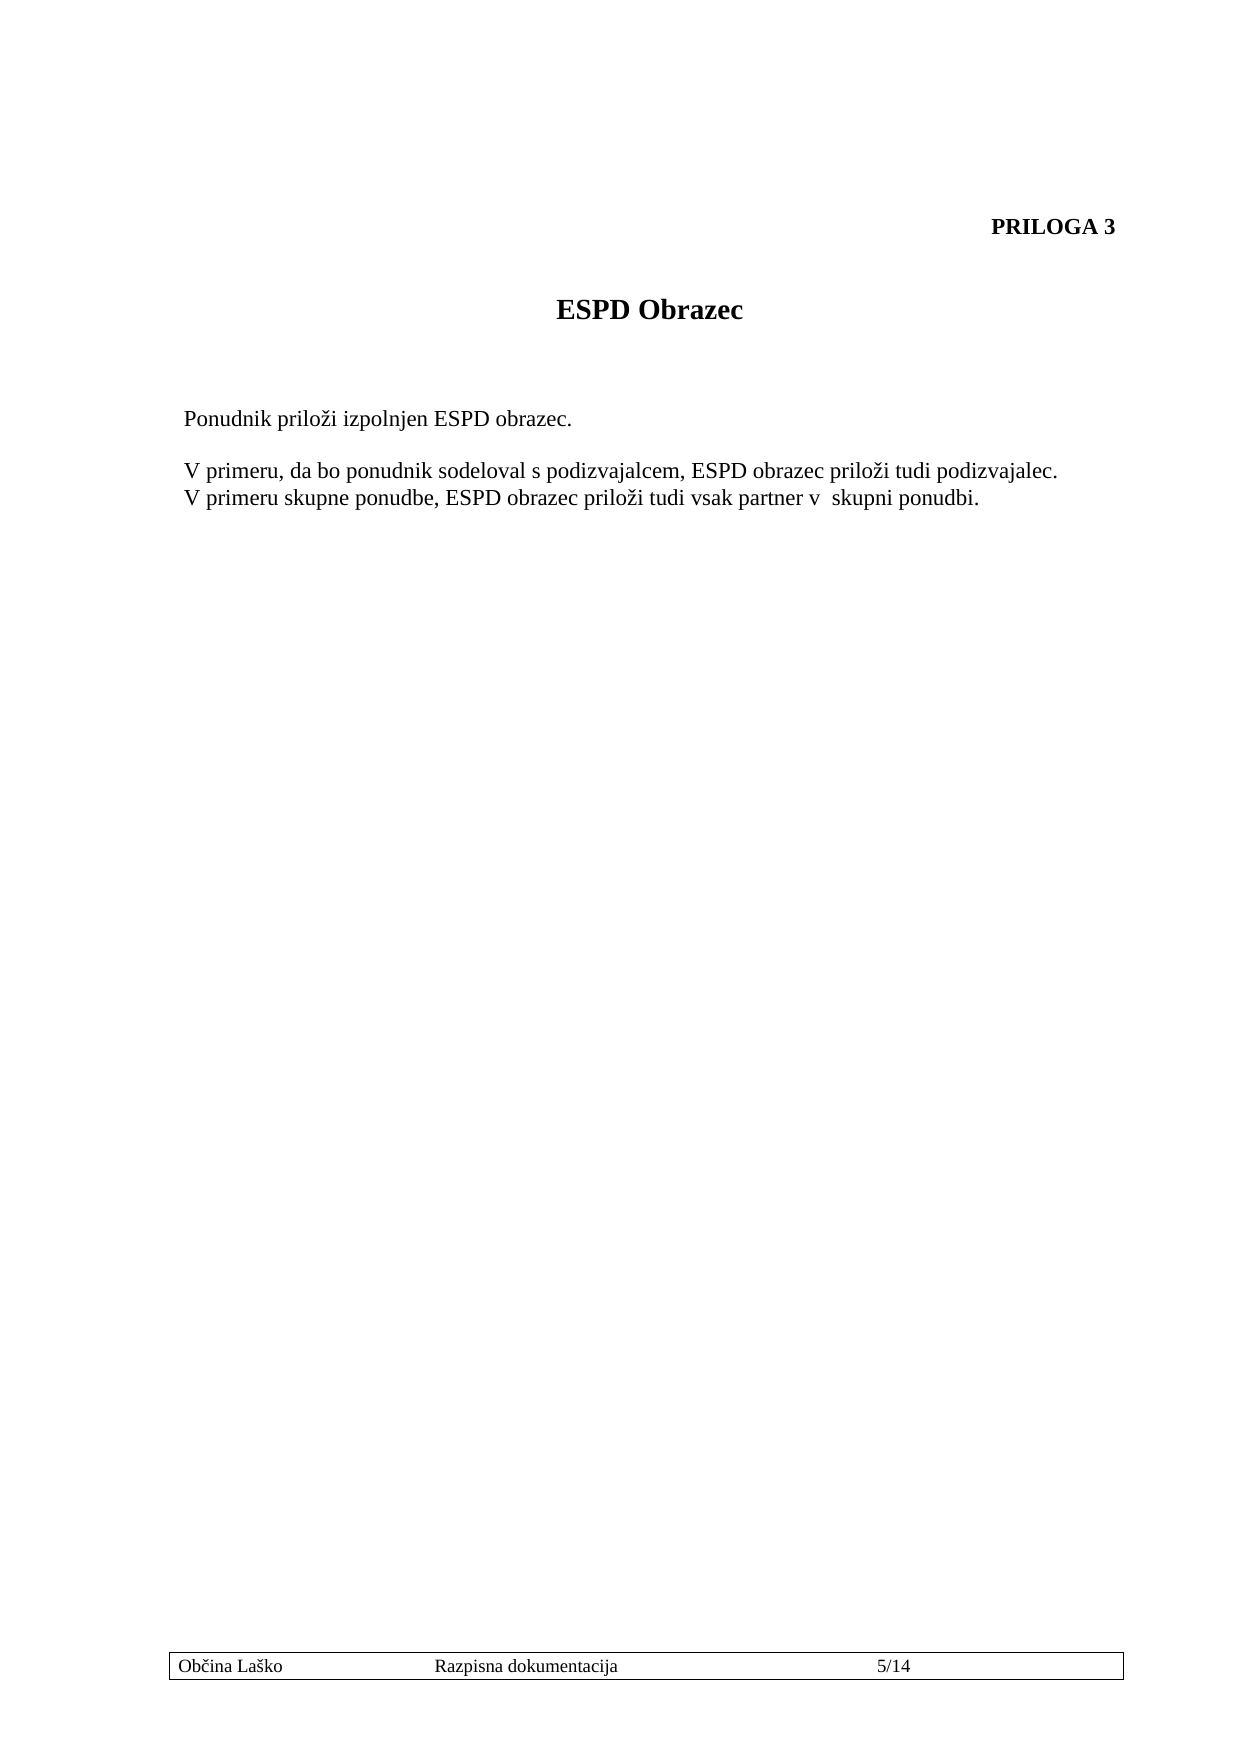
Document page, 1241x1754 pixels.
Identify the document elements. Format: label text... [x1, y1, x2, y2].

text ESPD Obrazec [66, 292, 1115, 326]
text V primeru, da bo ponudnik sodeloval s podizvajalcem, ESPD obrazec priloži tudi podizvajalec. [184, 457, 1115, 484]
text Ponudnik priloži izpolnjen ESPD obrazec. [184, 404, 1115, 431]
text PRILOGA 3 [66, 213, 1115, 239]
text V primeru skupne ponudbe, ESPD obrazec priloži tudi vsak partner v skupni ponudbi. [184, 484, 1115, 510]
